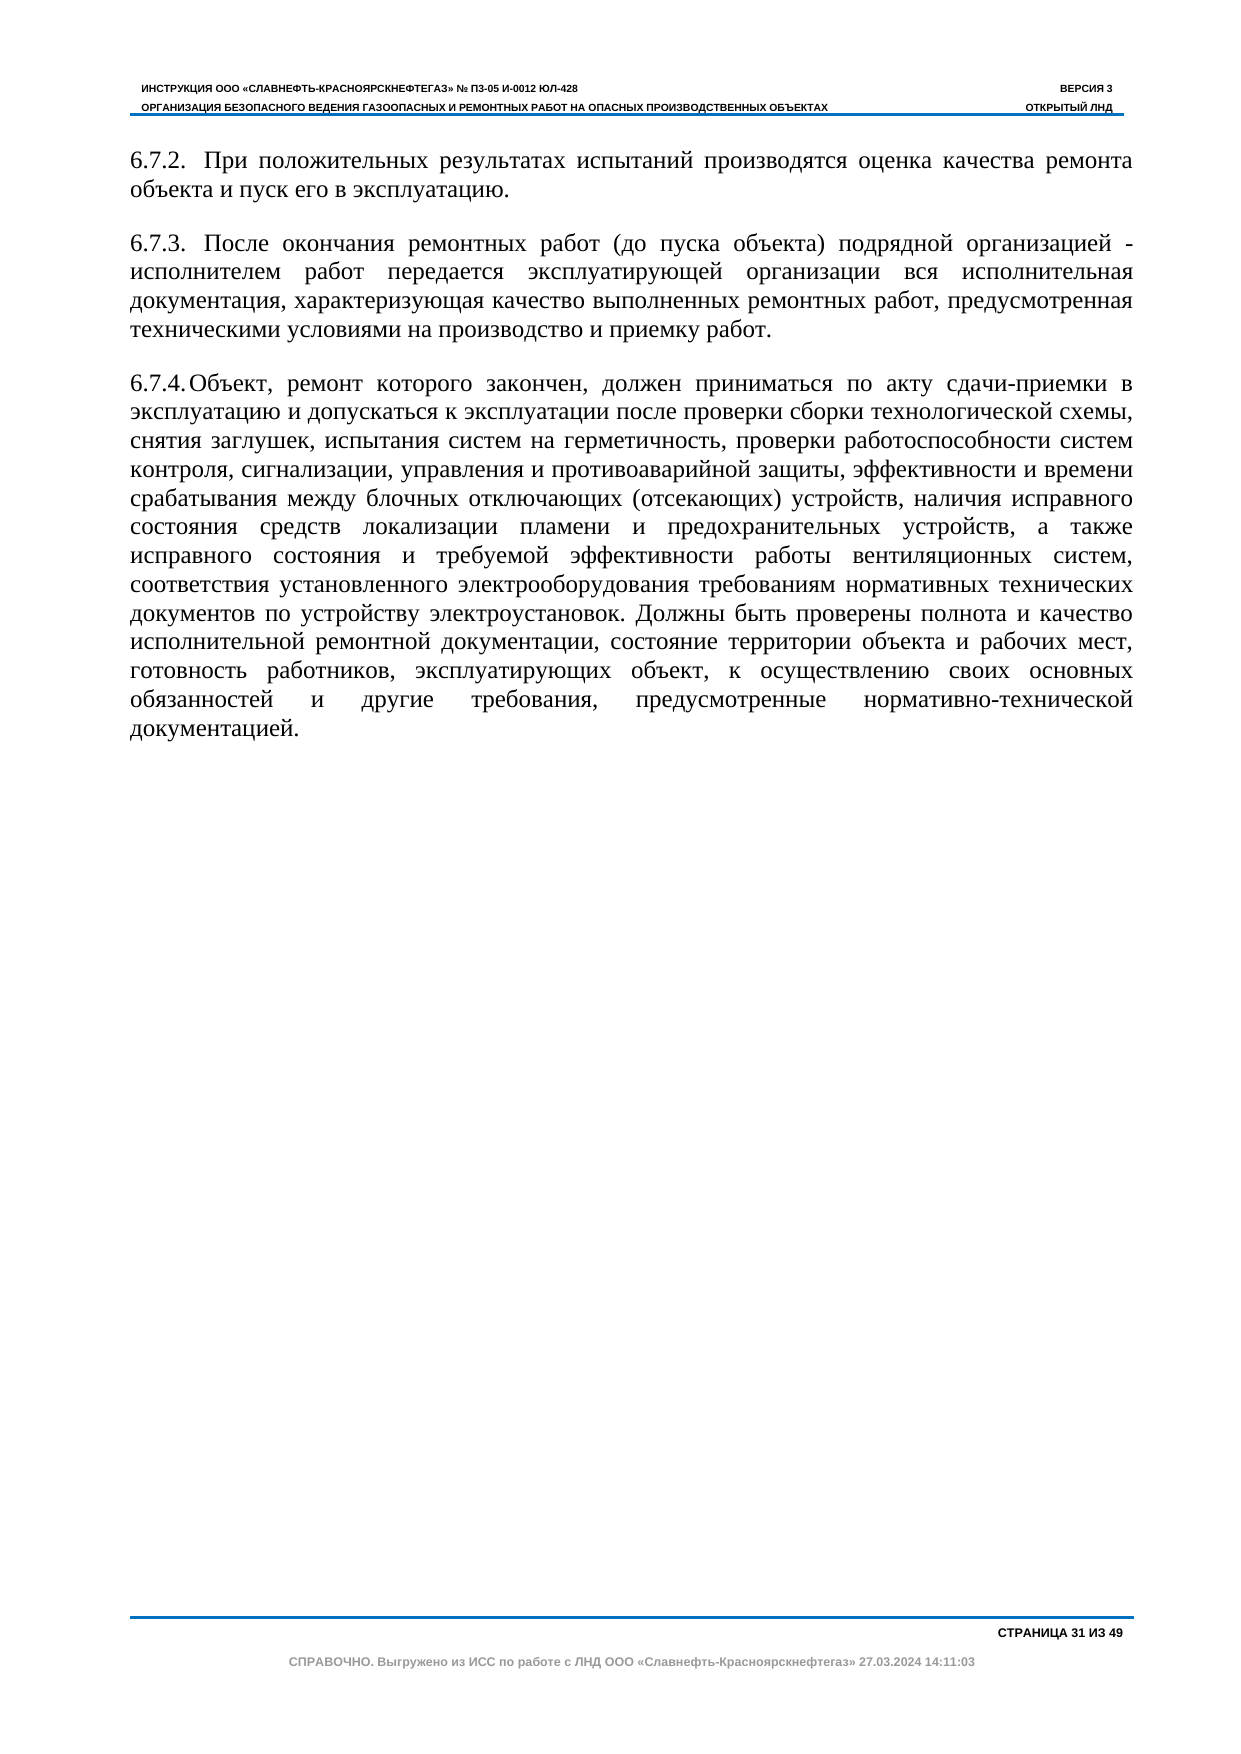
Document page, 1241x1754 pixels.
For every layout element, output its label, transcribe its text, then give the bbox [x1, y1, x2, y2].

list Объект, ремонт которого закончен, должен приниматься по акту сдачи-приемки в эксплуатацию и допускаться к эксплуатации после проверки сборки технологической схемы, снятия заглушек, испытания систем на герметичность, проверки работоспособности систем контроля, сигнализации, управления и противоаварийной защиты, эффективности и времени срабатывания между блочных отключающих (отсекающих) устройств, наличия исправного состояния средств локализации пламени и предохранительных устройств, а также исправного состояния и требуемой эффективности работы вентиляционных систем, соответствия установленного электрооборудования требованиям нормативных технических документов по устройству электроустановок. Должны быть проверены полнота и качество исполнительной ремонтной документации, состояние территории объекта и рабочих мест, готовность работников, эксплуатирующих объект, к осуществлению своих основных обязанностей и другие требования, предусмотренные нормативно-технической документацией. [130, 368, 1134, 741]
list При положительных результатах испытаний производятся оценка качества ремонта объекта и пуск его в эксплуатацию. [130, 145, 1134, 203]
list После окончания ремонтных работ (до пуска объекта) подрядной организацией - исполнителем работ передается эксплуатирующей организации вся исполнительная документация, характеризующая качество выполненных ремонтных работ, предусмотренная техническими условиями на производство и приемку работ. [130, 228, 1134, 343]
